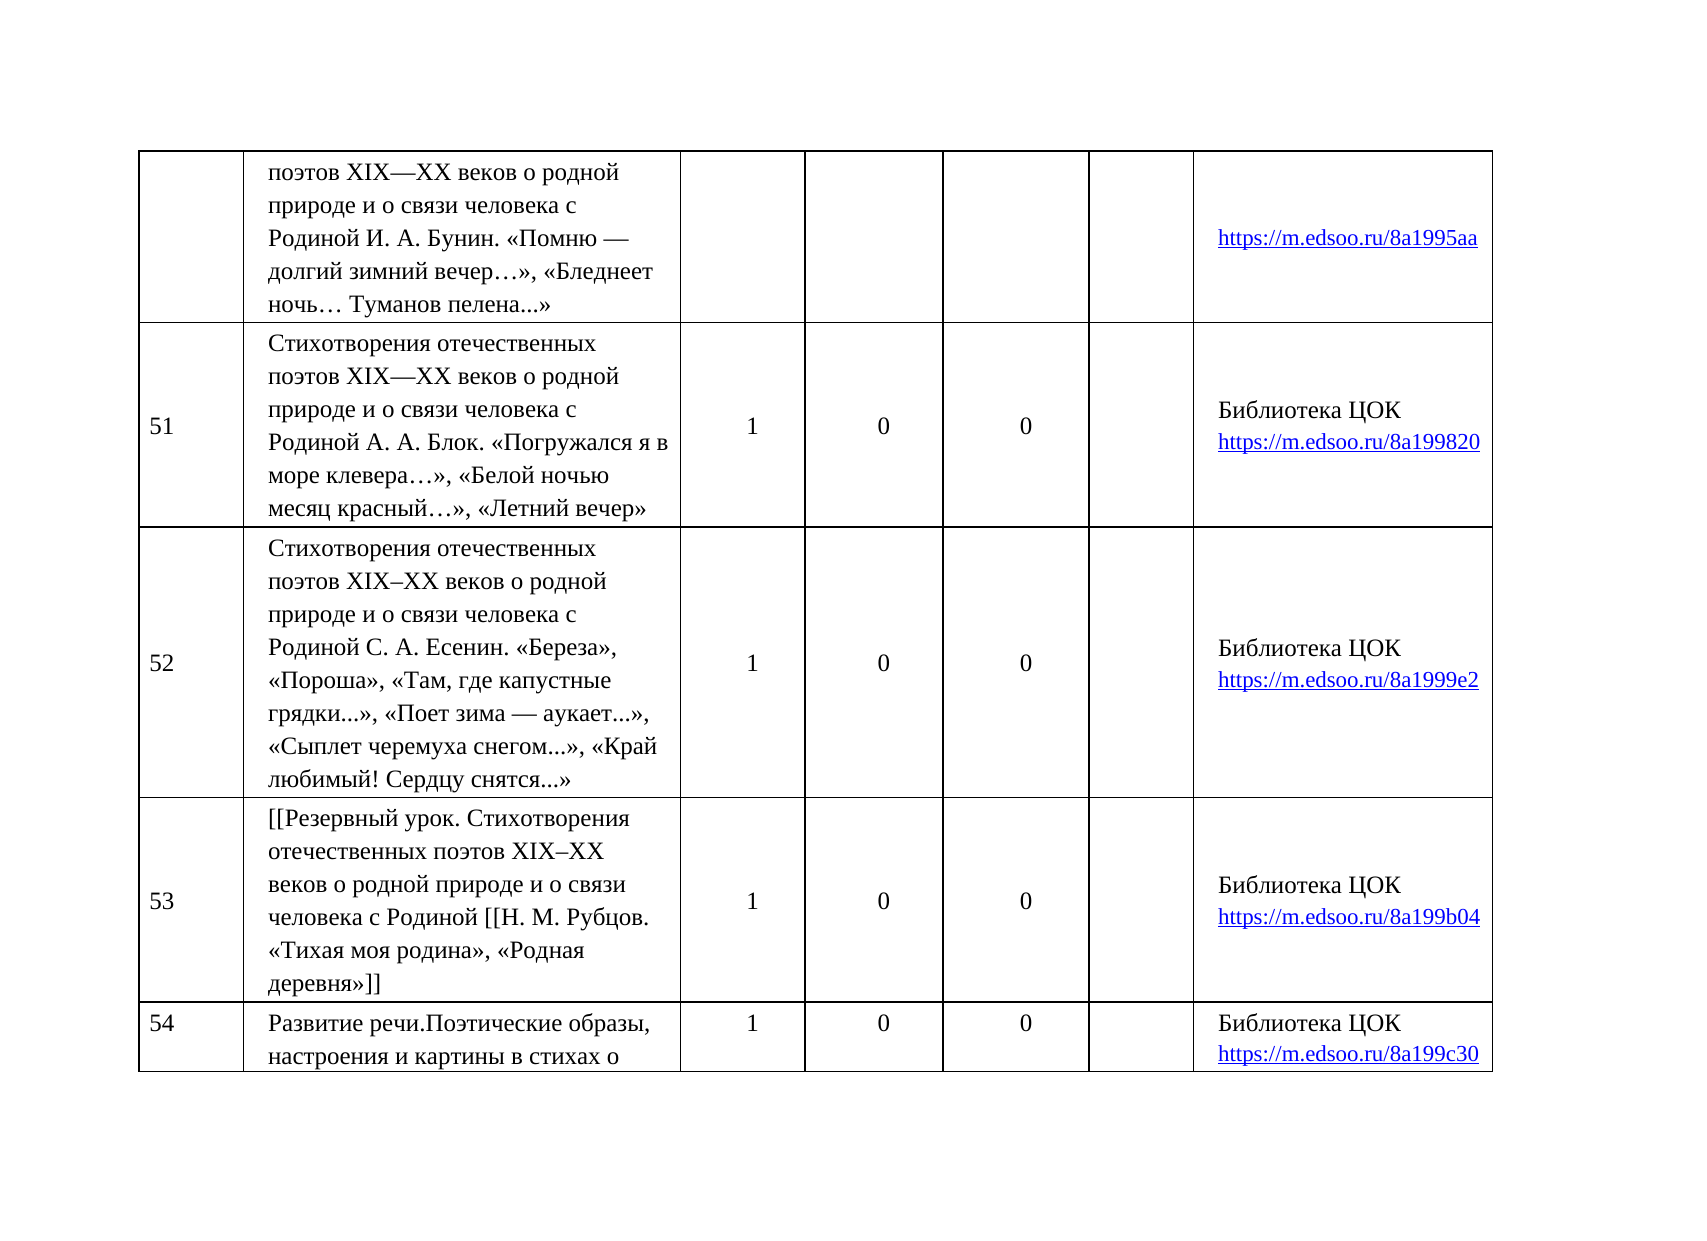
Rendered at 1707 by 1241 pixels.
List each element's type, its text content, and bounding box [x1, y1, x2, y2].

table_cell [1194, 1003, 1492, 1071]
table_cell 1 [681, 528, 804, 796]
table_cell 51 [140, 323, 243, 526]
table_cell 0 [806, 152, 942, 321]
table_cell [[Резервный урок. Стихотворения отечественных поэтов XIX–ХХ веков о родной природе и о связи человека с Родиной [[Н. М. Рубцов. «Тихая моя родина», «Родная деревня»]] [244, 798, 680, 1001]
table_cell 1 [681, 1003, 804, 1071]
table_cell 52 [140, 528, 243, 796]
table_cell [1090, 798, 1193, 1001]
table_cell Библиотека ЦОК https://m.edsoo.ru/8a199820 [1194, 323, 1492, 526]
table_cell [1090, 323, 1193, 526]
table_cell Библиотека ЦОК https://m.edsoo.ru/8a1999e2 [1194, 528, 1492, 796]
table_cell 0 [944, 1003, 1088, 1071]
table_cell [1090, 1003, 1193, 1071]
table_cell 0 [944, 528, 1088, 796]
table_cell 0 [806, 323, 942, 526]
table_cell 1 [681, 152, 804, 321]
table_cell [1194, 152, 1492, 321]
table_cell 1 [681, 323, 804, 526]
table_cell 50 [140, 152, 243, 321]
table_cell 53 [140, 798, 243, 1001]
table_cell 1 [681, 798, 804, 1001]
table_cell 54 [140, 1003, 243, 1071]
table_cell 0 [806, 1003, 942, 1071]
table_cell 0 [806, 798, 942, 1001]
table_cell 0 [944, 323, 1088, 526]
table_cell Библиотека ЦОК https://m.edsoo.ru/8a199b04 [1194, 798, 1492, 1001]
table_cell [244, 1003, 680, 1071]
table_cell [1090, 152, 1193, 321]
table_cell Стихотворения отечественных поэтов XIX—ХХ веков о родной природе и о связи человека с Родиной А. А. Блок. «Погружался я в море клевера…», «Белой ночью месяц красный…», «Летний вечер» [244, 323, 680, 526]
table_cell 0 [944, 152, 1088, 321]
table_cell 0 [806, 528, 942, 796]
table_cell [1090, 528, 1193, 796]
table_cell 0 [944, 798, 1088, 1001]
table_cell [244, 152, 680, 321]
table_cell Стихотворения отечественных поэтов XIX–ХХ веков о родной природе и о связи человека с Родиной С. А. Есенин. «Береза», «Пороша», «Там, где капустные грядки...», «Поет зима — аукает...», «Сыплет черемуха снегом...», «Край любимый! Сердцу снятся...» [244, 528, 680, 796]
